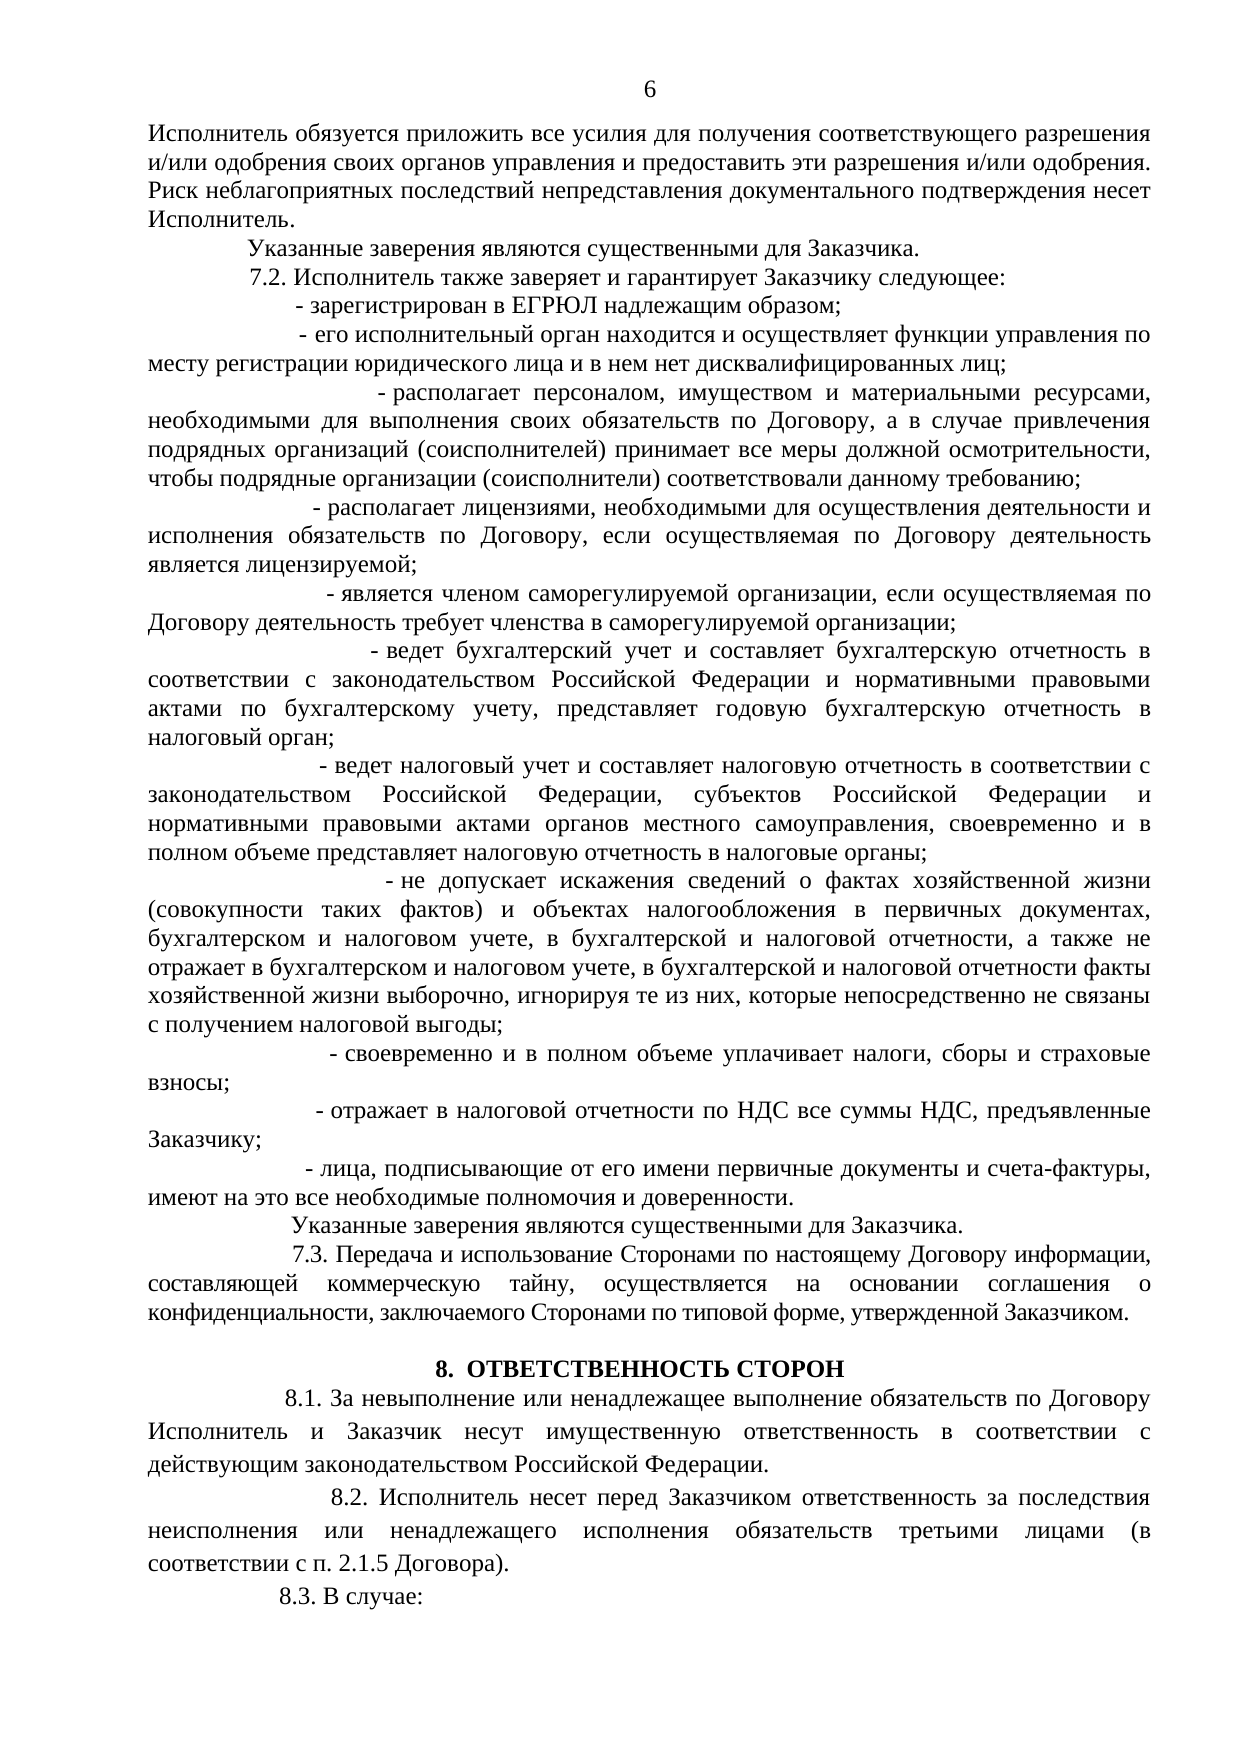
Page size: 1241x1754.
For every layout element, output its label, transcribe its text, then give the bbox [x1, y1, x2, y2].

text 7.3. Передача и использование Сторонами по настоящему Договору информации, составляющей коммерческую тайну, осуществляется на основании соглашения о конфиденциальности, заключаемого Сторонами по типовой форме, утвержденной Заказчиком. [148, 1239, 1152, 1326]
text - является членом саморегулируемой организации, если осуществляемая по Договору деятельность требует членства в саморегулируемой организации; [148, 578, 1152, 636]
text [148, 118, 1152, 233]
text Указанные заверения являются существенными для Заказчика. [148, 233, 1152, 262]
text - не допускает искажения сведений о фактах хозяйственной жизни (совокупности таких фактов) и объектах налогообложения в первичных документах, бухгалтерском и налоговом учете, в бухгалтерской и налоговой отчетности, а также не отражает в бухгалтерском и налоговом учете, в бухгалтерской и налоговой отчетности факты хозяйственной жизни выборочно, игнорируя те из них, которые непосредственно не связаны с получением налоговой выгоды; [148, 866, 1152, 1038]
text 8.1. За невыполнение или ненадлежащее выполнение обязательств по Договору Исполнитель и Заказчик несут имущественную ответственность в соответствии с действующим законодательством Российской Федерации. [148, 1383, 1152, 1478]
text - ведет налоговый учет и составляет налоговую отчетность в соответствии с законодательством Российской Федерации, субъектов Российской Федерации и нормативными правовыми актами органов местного самоуправления, своевременно и в полном объеме представляет налоговую отчетность в налоговые органы; [148, 751, 1152, 866]
text 8. Ответственность сторон [148, 1354, 1152, 1383]
text - располагает персоналом, имуществом и материальными ресурсами, необходимыми для выполнения своих обязательств по Договору, а в случае привлечения подрядных организаций (соисполнителей) принимает все меры должной осмотрительности, чтобы подрядные организации (соисполнители) соответствовали данному требованию; [148, 377, 1152, 492]
text - зарегистрирован в ЕГРЮЛ надлежащим образом; [221, 291, 1152, 319]
text - располагает лицензиями, необходимыми для осуществления деятельности и исполнения обязательств по Договору, если осуществляемая по Договору деятельность является лицензируемой; [148, 492, 1152, 578]
text 8.3. В случае: [148, 1581, 1152, 1610]
text - ведет бухгалтерский учет и составляет бухгалтерскую отчетность в соответствии с законодательством Российской Федерации и нормативными правовыми актами по бухгалтерскому учету, представляет годовую бухгалтерскую отчетность в налоговый орган; [148, 636, 1152, 751]
text 8.2. Исполнитель несет перед Заказчиком ответственность за последствия неисполнения или ненадлежащего исполнения обязательств третьими лицами (в соответствии с п. 2.1.5 Договора). [148, 1482, 1152, 1577]
text - своевременно и в полном объеме уплачивает налоги, сборы и страховые взносы; [148, 1038, 1152, 1096]
text 7.2. Исполнитель также заверяет и гарантирует Заказчику следующее: [148, 262, 1152, 291]
text - его исполнительный орган находится и осуществляет функции управления по месту регистрации юридического лица и в нем нет дисквалифицированных лиц; [148, 319, 1152, 377]
text Указанные заверения являются существенными для Заказчика. [148, 1211, 1152, 1239]
text - отражает в налоговой отчетности по НДС все суммы НДС, предъявленные Заказчику; [148, 1096, 1152, 1153]
text - лица, подписывающие от его имени первичные документы и счета-фактуры, имеют на это все необходимые полномочия и доверенности. [148, 1153, 1152, 1211]
